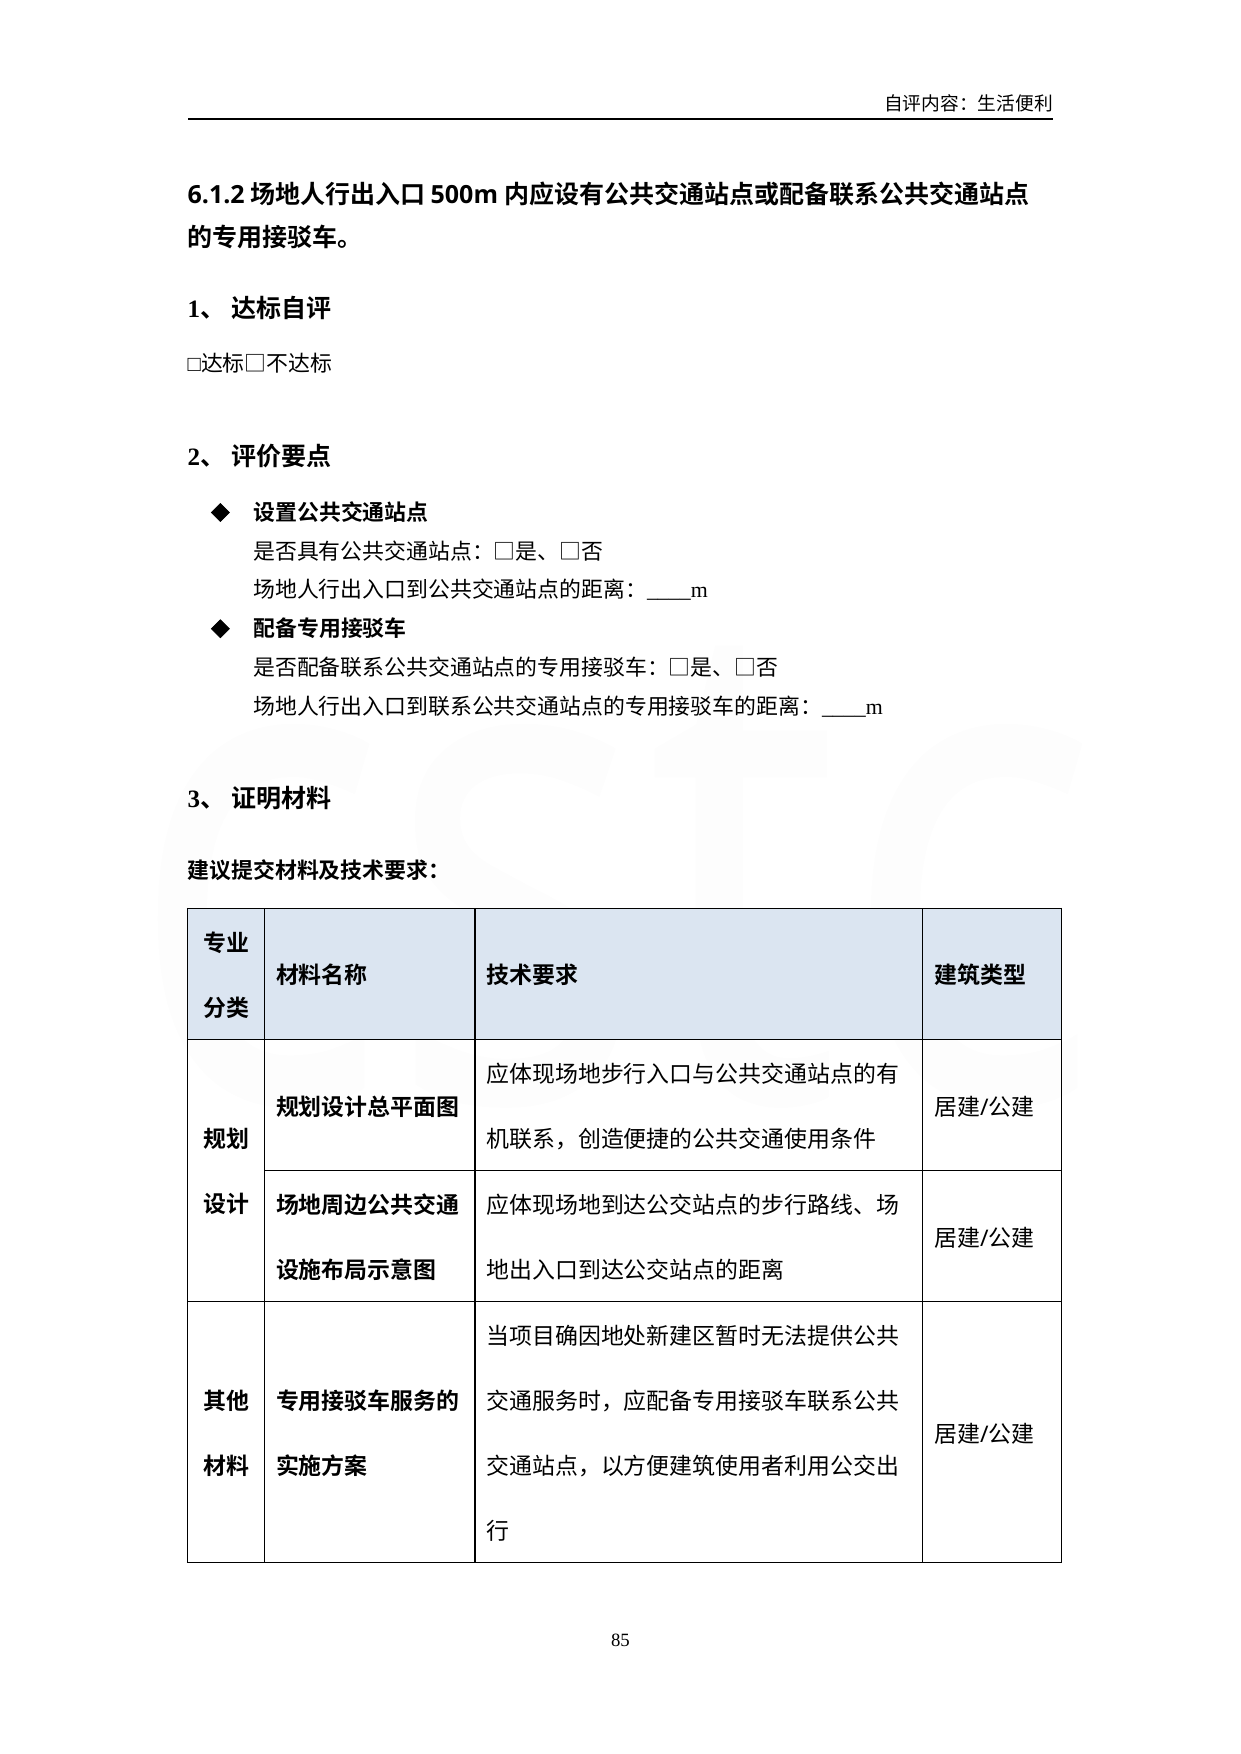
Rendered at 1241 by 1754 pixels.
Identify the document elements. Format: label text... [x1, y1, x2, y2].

list 证明材料 [187, 764, 1053, 829]
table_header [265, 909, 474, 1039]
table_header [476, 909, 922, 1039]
list 设置公共交通站点 [209, 494, 1053, 527]
list 评价要点 [187, 422, 1053, 487]
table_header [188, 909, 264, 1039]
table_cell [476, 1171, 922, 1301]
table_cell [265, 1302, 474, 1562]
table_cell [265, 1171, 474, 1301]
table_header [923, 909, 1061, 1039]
subtitle 6.1.2场地人行出入口 500m 内应设有公共交通站点或配备联系公共交通站点的专用接驳车。 [187, 174, 1053, 254]
list 达标自评 [187, 274, 1053, 339]
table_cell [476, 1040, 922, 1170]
list 配备专用接驳车 [209, 611, 1053, 643]
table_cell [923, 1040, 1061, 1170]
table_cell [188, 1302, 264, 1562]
text 场地人行出入口到公共交通站点的距离：____m [209, 572, 1053, 604]
text 建议提交材料及技术要求： [187, 853, 1053, 885]
text 是否具有公共交通站点：□是、□否 [209, 533, 1053, 566]
text 是否配备联系公共交通站点的专用接驳车：□是、□否 [209, 649, 1053, 682]
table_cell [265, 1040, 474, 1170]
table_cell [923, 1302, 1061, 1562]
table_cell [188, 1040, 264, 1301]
text □达标□不达标 [187, 346, 1053, 378]
text 场地人行出入口到联系公共交通站点的专用接驳车的距离：____m [209, 688, 1053, 721]
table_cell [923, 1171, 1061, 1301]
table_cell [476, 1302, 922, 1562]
